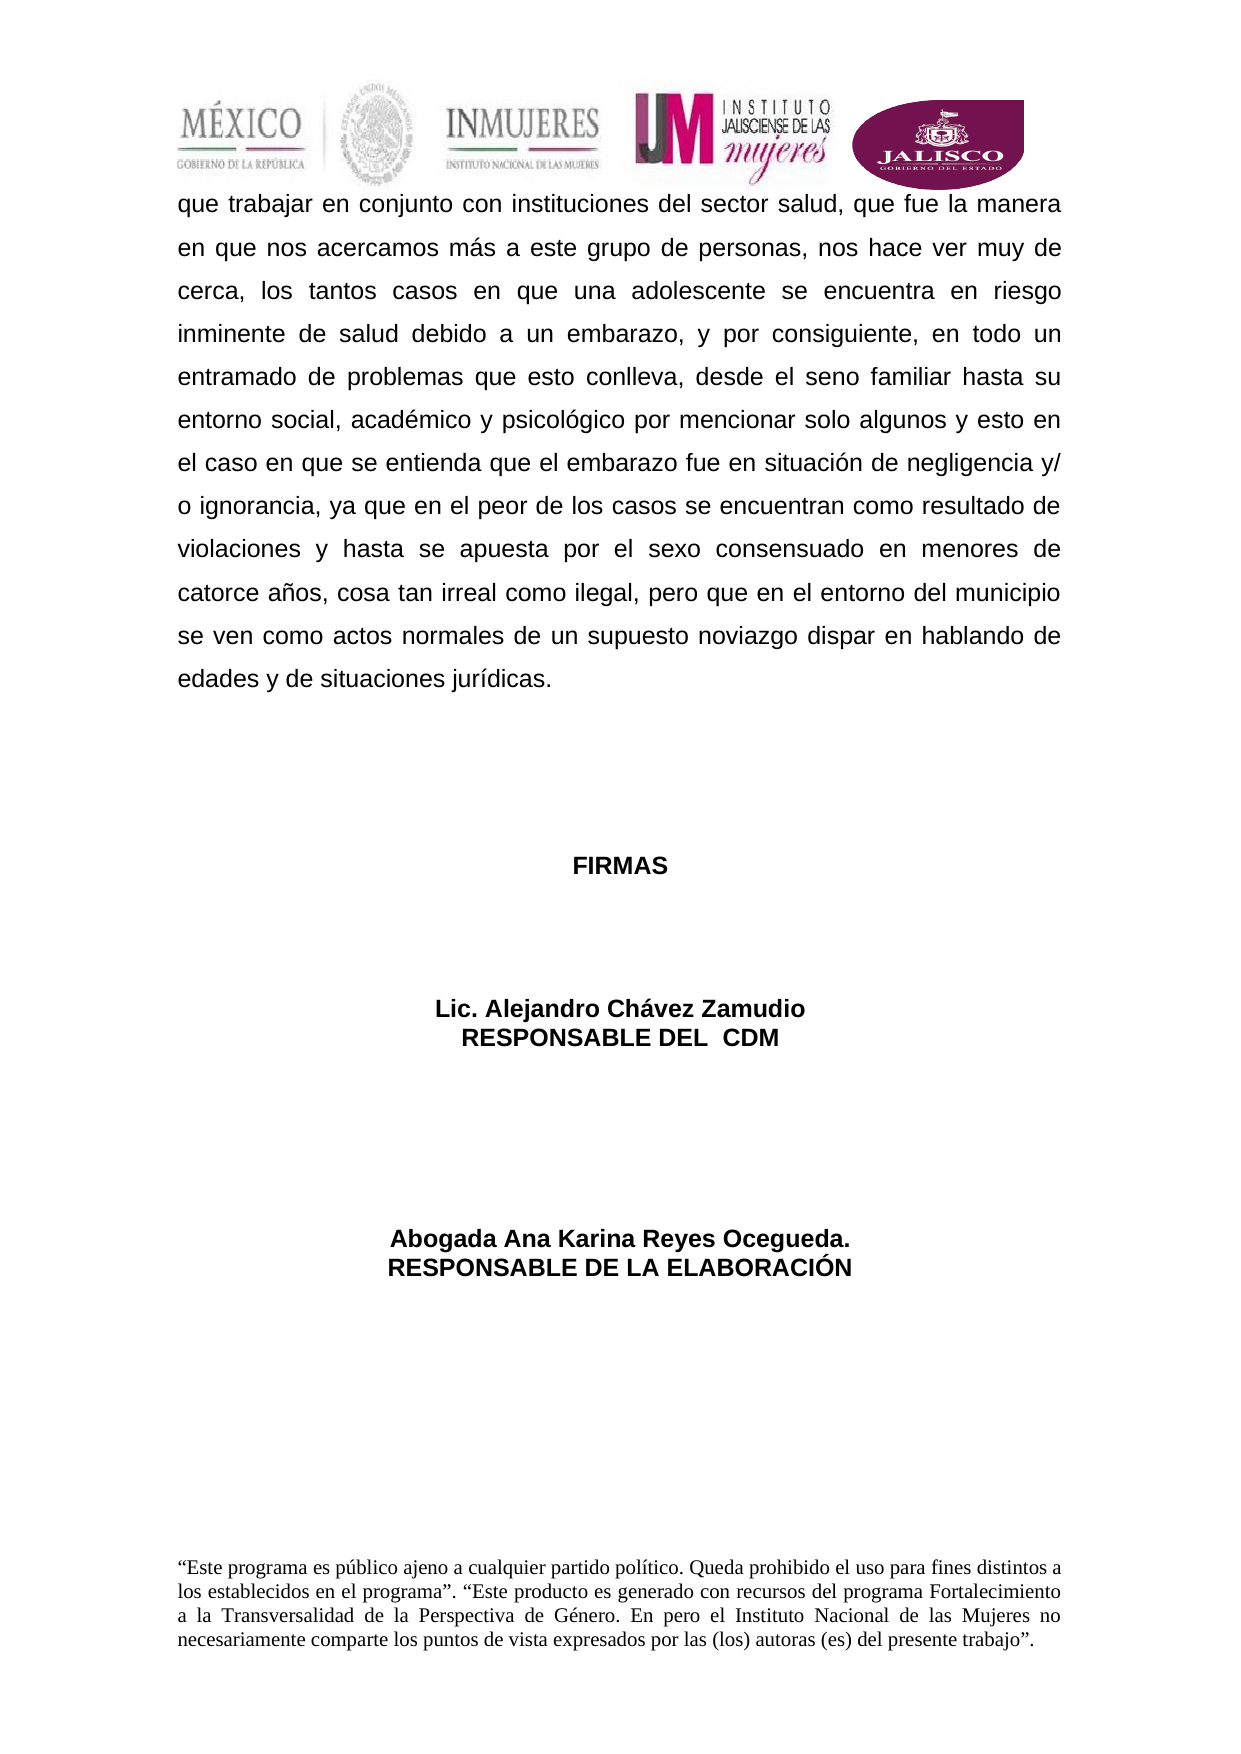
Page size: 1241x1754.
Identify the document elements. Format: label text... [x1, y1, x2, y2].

text Lic. Alejandro Chávez Zamudio [177, 994, 1063, 1023]
text RESPONSABLE DEL CDM [177, 1023, 1063, 1052]
text Abogada Ana Karina Reyes Ocegueda. [177, 1224, 1063, 1253]
text RESPONSABLE DE LA ELABORACIÓN [177, 1253, 1063, 1311]
text FIRMAS [177, 851, 1063, 879]
picture [177, 73, 1024, 190]
